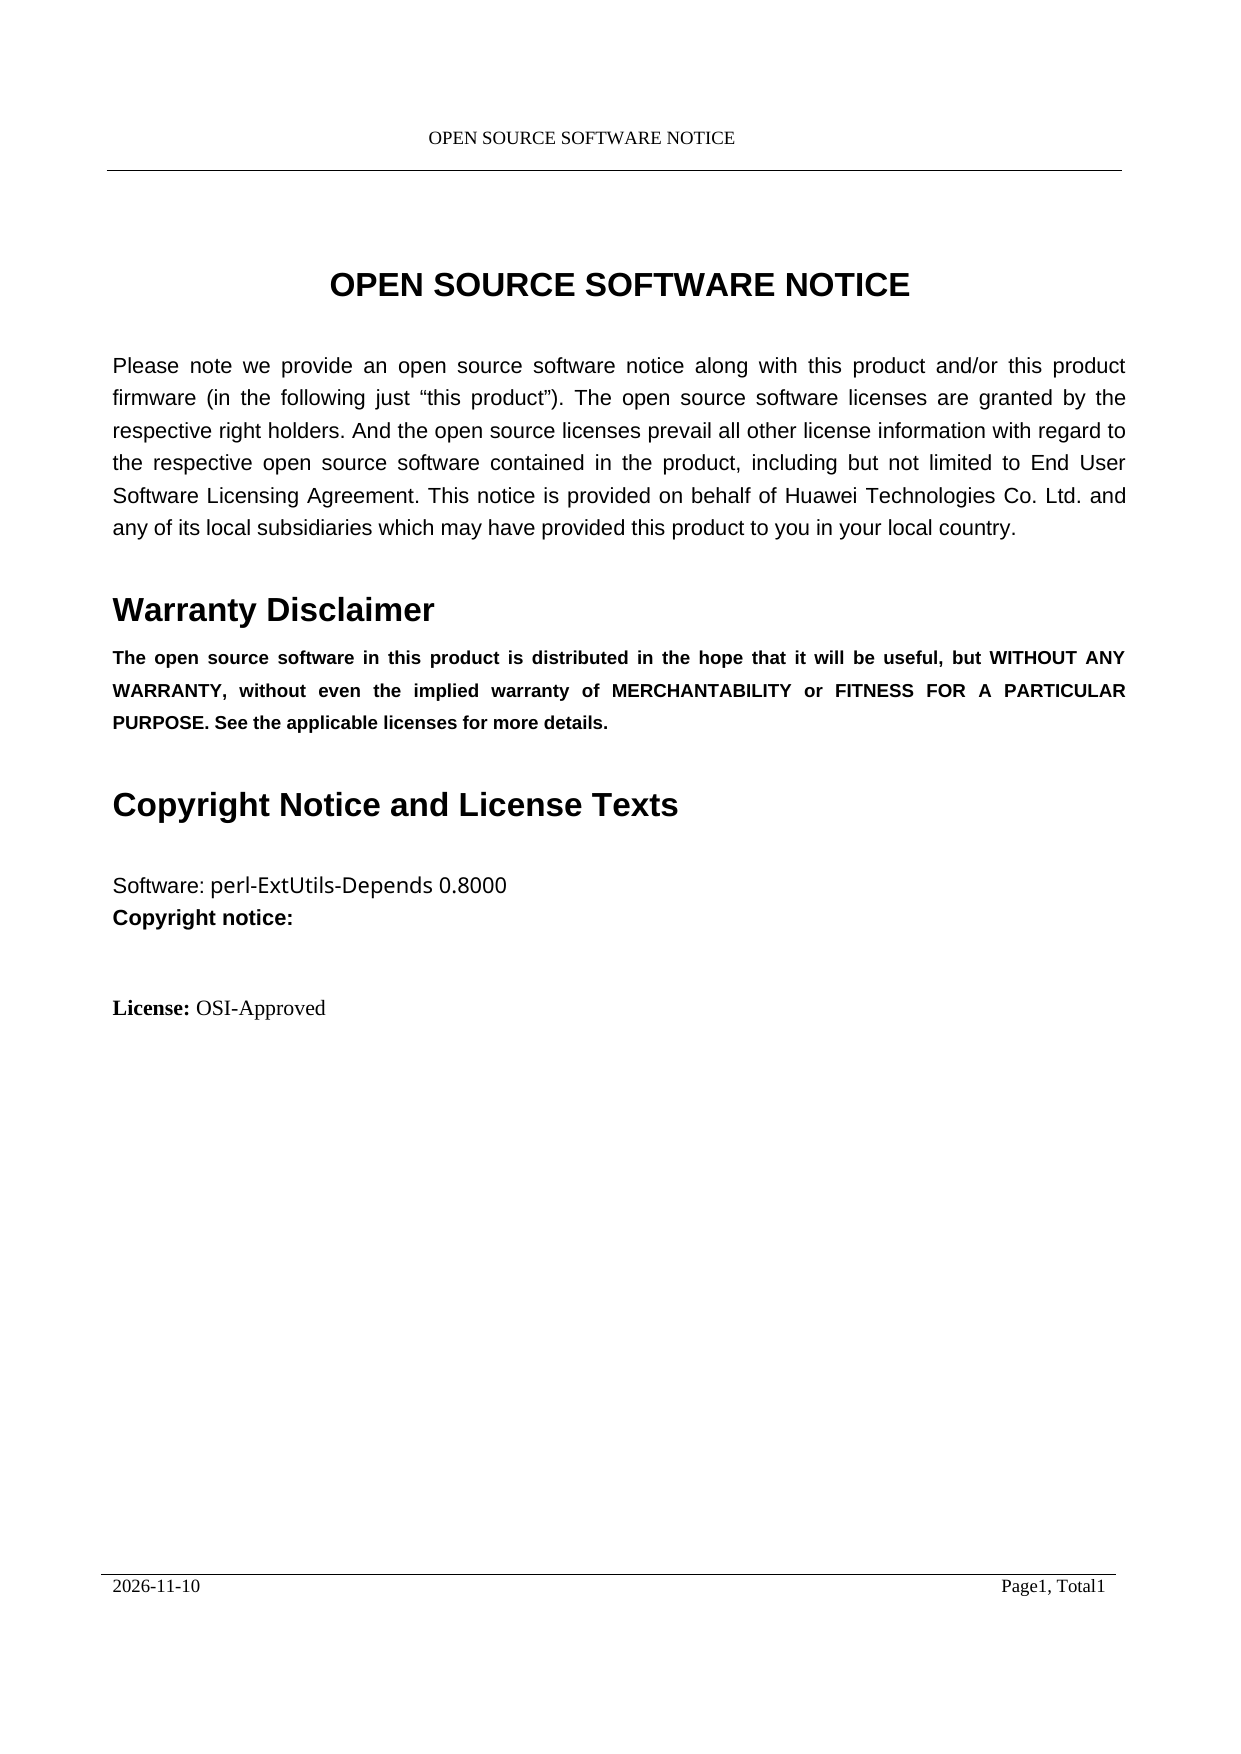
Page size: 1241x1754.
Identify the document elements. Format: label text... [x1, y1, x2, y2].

text Copyright Notice and License Texts [112, 771, 1128, 836]
text OPEN SOURCE SOFTWARE NOTICE [112, 251, 1128, 316]
text Software: perl-ExtUtils-Depends 0.8000 [112, 869, 1128, 901]
text Please note we provide an open source software notice along with this product and/or this product firmware (in the following just “this product”). The open source software licenses are granted by the respective right holders. And the open source licenses prevail all other license information with regard to the respective open source software contained in the product, including but not limited to End User Software Licensing Agreement. This notice is provided on behalf of Huawei Technologies Co. Ltd. and any of its local subsidiaries which may have provided this product to you in your local country. [112, 349, 1128, 544]
text Warranty Disclaimer [112, 576, 1128, 641]
text The open source software in this product is distributed in the hope that it will be useful, but WITHOUT ANY WARRANTY, without even the implied warranty of MERCHANTABILITY or FITNESS FOR A PARTICULAR PURPOSE. See the applicable licenses for more details. [112, 641, 1128, 739]
text Copyright notice: [112, 901, 1128, 934]
text License: OSI-Approved [112, 992, 1128, 1122]
